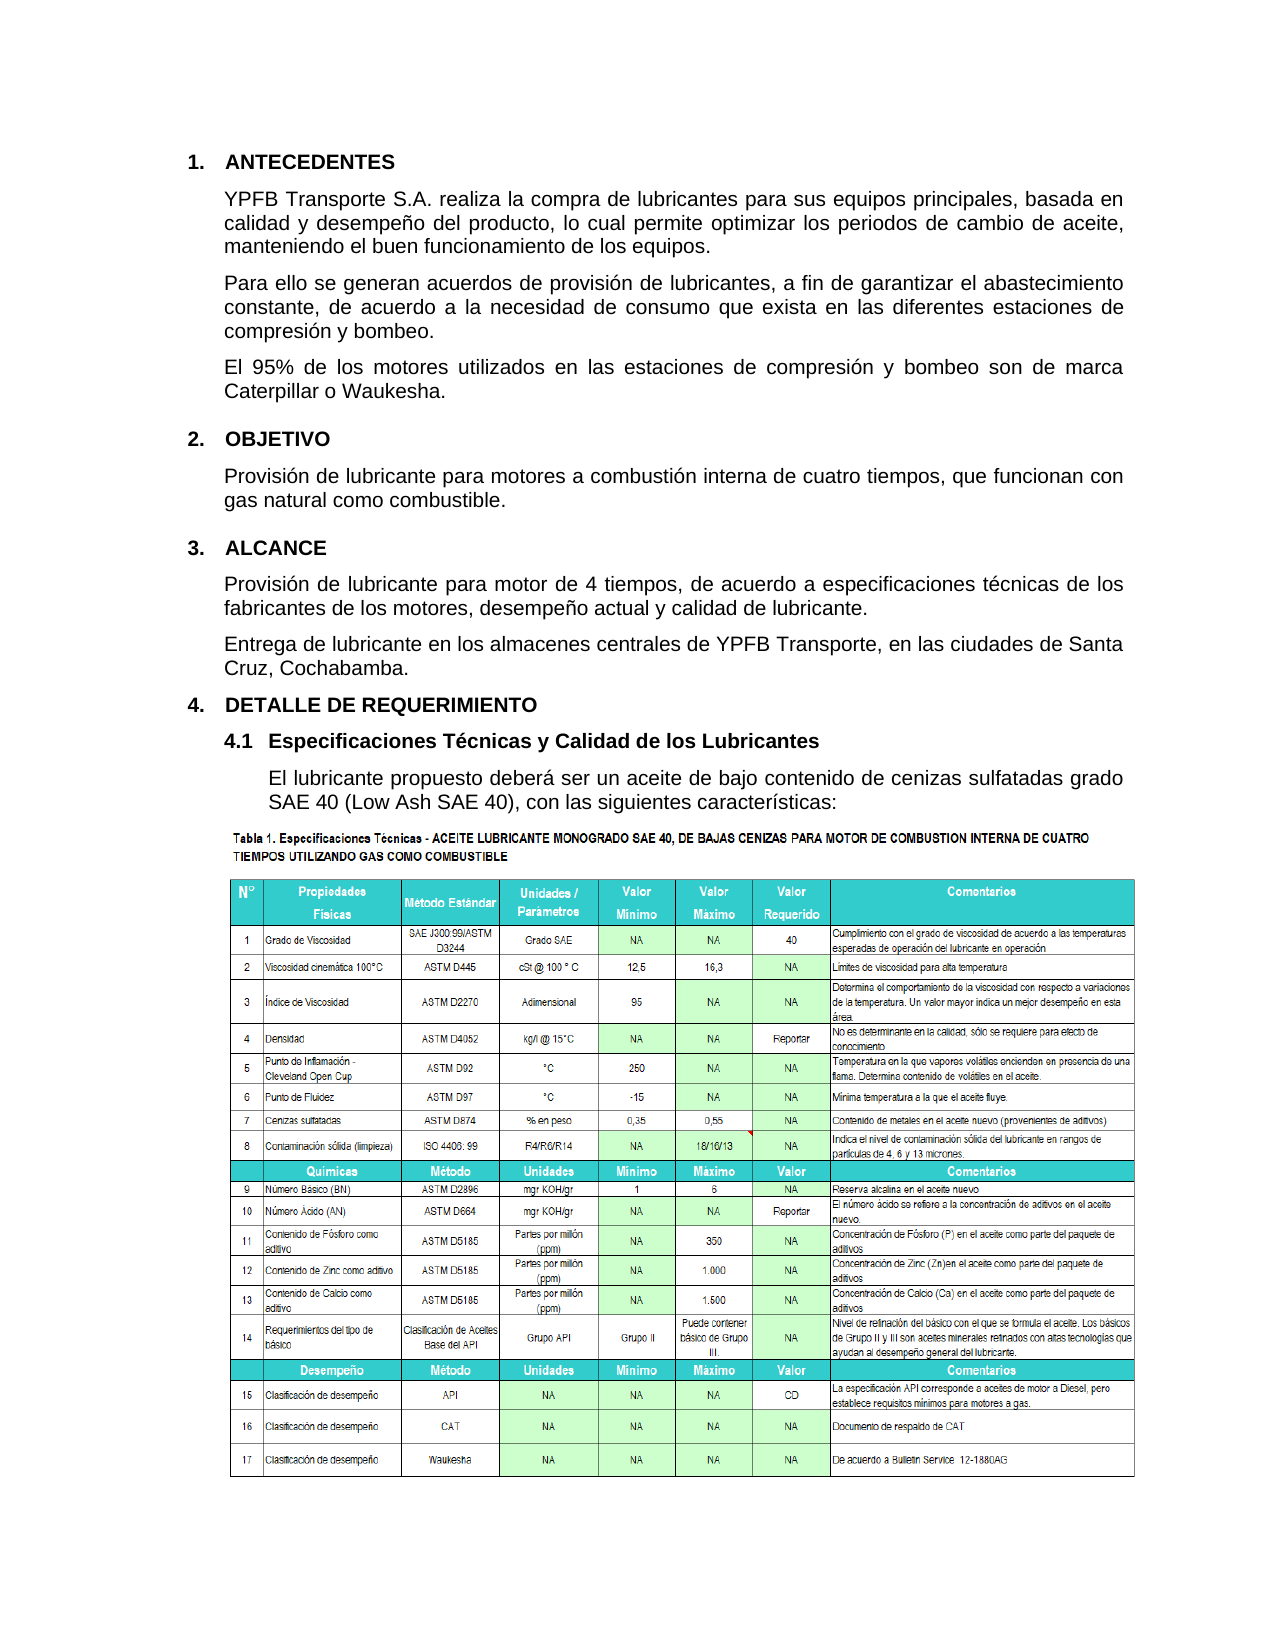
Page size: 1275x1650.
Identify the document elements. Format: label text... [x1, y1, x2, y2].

text El 95% de los motores utilizados en las estaciones de compresión y bombeo son de marca Caterpillar o Waukesha. [224, 355, 1125, 403]
text Provisión de lubricante para motores a combustión interna de cuatro tiempos, que funcionan con gas natural como combustible. [224, 463, 1125, 511]
text Provisión de lubricante para motor de 4 tiempos, de acuerdo a especificaciones técnicas de los fabricantes de los motores, desempeño actual y calidad de lubricante. [224, 572, 1125, 620]
list OBJETIVO [187, 427, 1125, 451]
text El lubricante propuesto deberá ser un aceite de bajo contenido de cenizas sulfatadas grado SAE 40 (Low Ash SAE 40), con las siguientes características: [268, 766, 1125, 813]
text Entrega de lubricante en los almacenes centrales de YPFB Transporte, en las ciudades de Santa Cruz, Cochabamba. [224, 632, 1125, 680]
list ALCANCE [187, 535, 1125, 559]
list Especificaciones Técnicas y Calidad de los Lubricantes [224, 729, 1125, 753]
text Para ello se generan acuerdos de provisión de lubricantes, a fin de garantizar el abastecimiento constante, de acuerdo a la necesidad de consumo que exista en las diferentes estaciones de compresión y bombeo. [224, 271, 1125, 343]
list ANTECEDENTES [187, 150, 1125, 174]
list DETALLE DE REQUERIMIENTO [187, 693, 1125, 717]
text YPFB Transporte S.A. realiza la compra de lubricantes para sus equipos principales, basada en calidad y desempeño del producto, lo cual permite optimizar los periodos de cambio de aceite, manteniendo el buen funcionamiento de los equipos. [224, 186, 1125, 258]
picture [223, 826, 1141, 1484]
